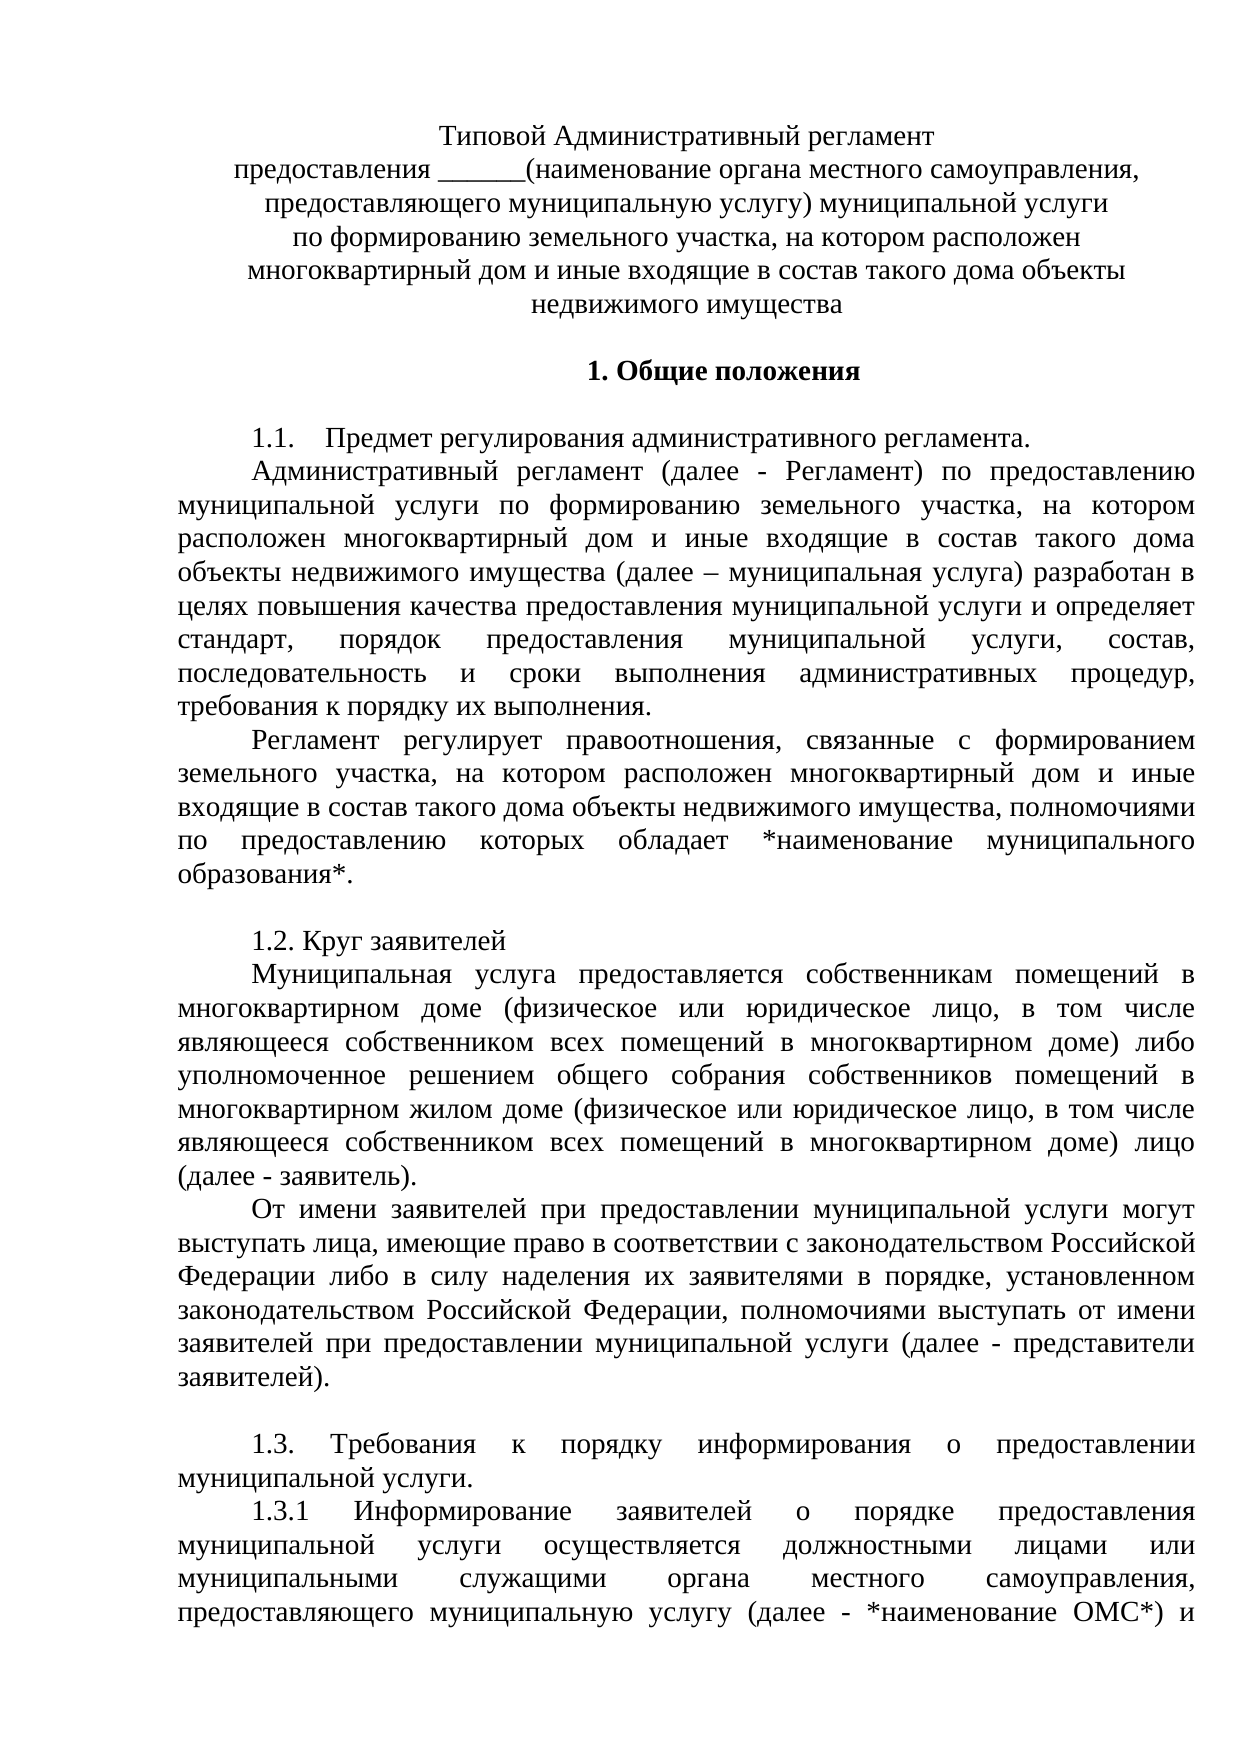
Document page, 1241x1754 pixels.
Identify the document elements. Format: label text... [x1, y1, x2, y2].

text Административный регламент (далее - Регламент) по предоставлению муниципальной услуги по формированию земельного участка, на котором расположен многоквартирный дом и иные входящие в состав такого дома объекты недвижимого имущества (далее – муниципальная услуга) разработан в целях повышения качества предоставления муниципальной услуги и определяет стандарт, порядок предоставления муниципальной услуги, состав, последовательность и сроки выполнения административных процедур, требования к порядку их выполнения. [177, 453, 1196, 722]
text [177, 1493, 1196, 1627]
text 1.2. Круг заявителей [177, 923, 1196, 957]
text 1.1. Предмет регулирования административного регламента. [177, 420, 1196, 453]
text Муниципальная услуга предоставляется собственникам помещений в многоквартирном доме (физическое или юридическое лицо, в том числе являющееся собственником всех помещений в многоквартирном доме) либо уполномоченное решением общего собрания собственников помещений в многоквартирном жилом доме (физическое или юридическое лицо, в том числе являющееся собственником всех помещений в многоквартирном доме) лицо (далее - заявитель). [177, 957, 1196, 1191]
text по формированию земельного участка, на котором расположен многоквартирный дом и иные входящие в состав такого дома объекты недвижимого имущества [177, 219, 1196, 319]
text Типовой Административный регламент [177, 118, 1196, 152]
text От имени заявителей при предоставлении муниципальной услуги могут выступать лица, имеющие право в соответствии с законодательством Российской Федерации либо в силу наделения их заявителями в порядке, установленном законодательством Российской Федерации, полномочиями выступать от имени заявителей при предоставлении муниципальной услуги (далее - представители заявителей). [177, 1191, 1196, 1393]
text предоставления ______(наименование органа местного самоуправления, предоставляющего муниципальную услугу) муниципальной услуги [177, 152, 1196, 219]
text 1. Общие положения [177, 353, 1196, 386]
text Регламент регулирует правоотношения, связанные с формированием земельного участка, на котором расположен многоквартирный дом и иные входящие в состав такого дома объекты недвижимого имущества, полномочиями по предоставлению которых обладает *наименование муниципального образования*. [177, 722, 1196, 889]
list 1.3. Требования к порядку информирования о предоставлении муниципальной услуги. [177, 1426, 1196, 1493]
